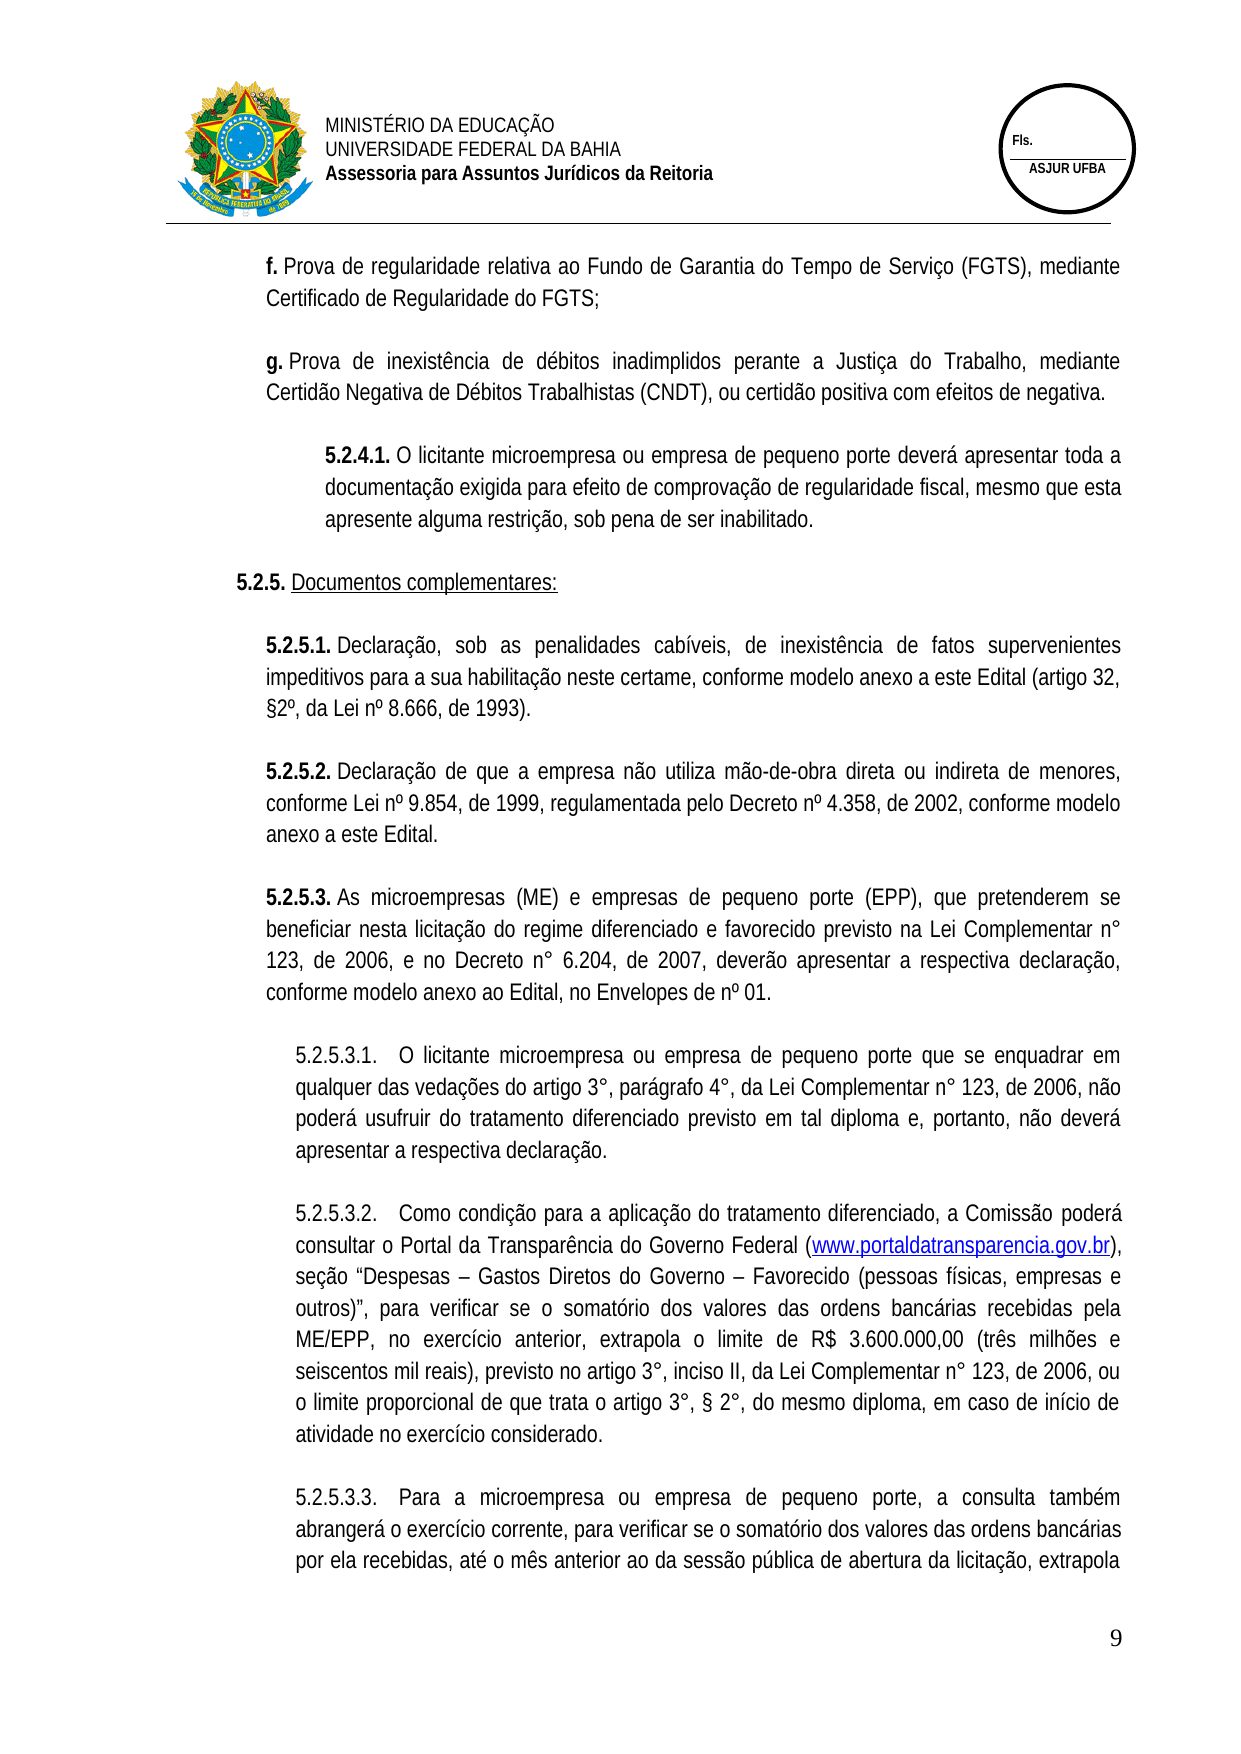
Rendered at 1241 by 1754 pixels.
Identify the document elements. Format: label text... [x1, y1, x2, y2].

list Como condição para a aplicação do tratamento diferenciado, a Comissão poderá consultar o Portal da Transparência do Governo Federal (www.portaldatransparencia.gov.br), seção “Despesas – Gastos Diretos do Governo – Favorecido (pessoas físicas, empresas e outros)”, para verificar se o somatório dos valores das ordens bancárias recebidas pela ME/EPP, no exercício anterior, extrapola o limite de R$ 3.600.000,00 (três milhões e seiscentos mil reais), previsto no artigo 3°, inciso II, da Lei Complementar n° 123, de 2006, ou o limite proporcional de que trata o artigo 3°, § 2°, do mesmo diploma, em caso de início de atividade no exercício considerado. [295, 1199, 1122, 1447]
list As microempresas (ME) e empresas de pequeno porte (EPP), que pretenderem se beneficiar nesta licitação do regime diferenciado e favorecido previsto na Lei Complementar n° 123, de 2006, e no Decreto n° 6.204, de 2007, deverão apresentar a respectiva declaração, conforme modelo anexo ao Edital, no Envelopes de nº 01. [266, 883, 1122, 1006]
list Declaração de que a empresa não utiliza mão-de-obra direta ou indireta de menores, conforme Lei nº 9.854, de 1999, regulamentada pelo Decreto nº 4.358, de 2002, conforme modelo anexo a este Edital. [266, 757, 1122, 848]
list Prova de regularidade relativa ao Fundo de Garantia do Tempo de Serviço (FGTS), mediante Certificado de Regularidade do FGTS; [266, 252, 1122, 311]
list O licitante microempresa ou empresa de pequeno porte que se enquadrar em qualquer das vedações do artigo 3°, parágrafo 4°, da Lei Complementar n° 123, de 2006, não poderá usufruir do tratamento diferenciado previsto em tal diploma e, portanto, não deverá apresentar a respectiva declaração. [295, 1041, 1122, 1163]
list Documentos complementares: [236, 568, 1122, 595]
picture [177, 81, 313, 217]
list Declaração, sob as penalidades cabíveis, de inexistência de fatos supervenientes impeditivos para a sua habilitação neste certame, conforme modelo anexo a este Edital (artigo 32, §2º, da Lei nº 8.666, de 1993). [266, 631, 1122, 722]
list Prova de inexistência de débitos inadimplidos perante a Justiça do Trabalho, mediante Certidão Negativa de Débitos Trabalhistas (CNDT), ou certidão positiva com efeitos de negativa. [266, 347, 1122, 406]
list O licitante microempresa ou empresa de pequeno porte deverá apresentar toda a documentação exigida para efeito de comprovação de regularidade fiscal, mesmo que esta apresente alguma restrição, sob pena de ser inabilitado. [325, 442, 1122, 532]
